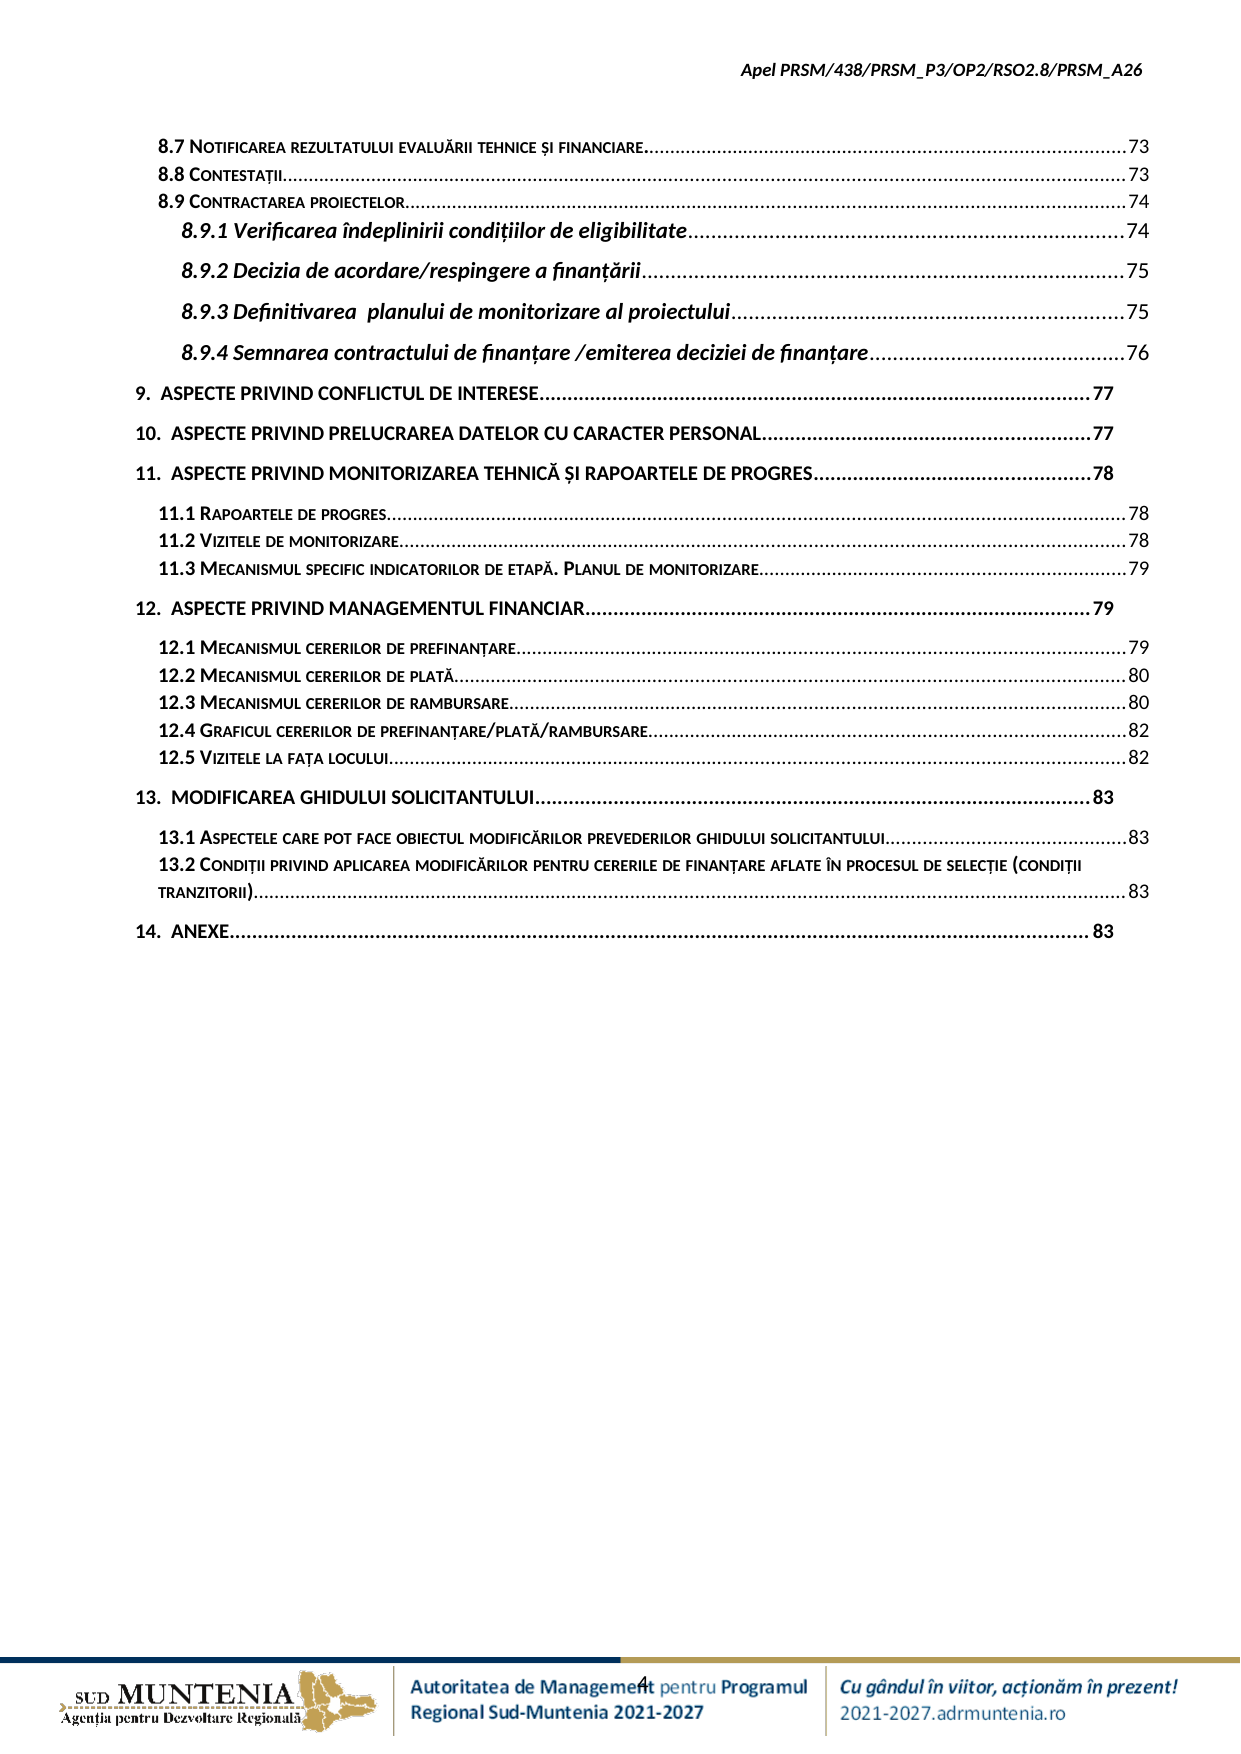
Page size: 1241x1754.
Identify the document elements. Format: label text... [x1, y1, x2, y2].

text 11.2 Vizitele de monitorizare 78 [158, 527, 1150, 553]
text 13.2 Condiții privind aplicarea modificărilor pentru cererile de finanțare aflate în procesul de selecție (condiții tranzitorii) 83 [158, 851, 1150, 904]
picture [0, 1657, 1241, 1737]
text 14. ANEXE 83 [135, 919, 1150, 944]
text 12.3 Mecanismul cererilor de rambursare 80 [158, 689, 1150, 715]
text 8.9 Contractarea proiectelor 74 [158, 188, 1150, 214]
text 8.8 Contestații 73 [158, 161, 1150, 186]
text 9. ASPECTE PRIVIND CONFLICTUL DE INTERESE 77 [135, 380, 1150, 406]
text 8.7 Notificarea rezultatului evaluării tehnice și financiare. 73 [158, 133, 1150, 159]
text 8.9.2 Decizia de acordare/respingere a finanțării 75 [181, 256, 1150, 284]
text 13.1 Aspectele care pot face obiectul modificărilor prevederilor ghidului solicitantului 83 [158, 824, 1150, 849]
text 12.5 Vizitele la fața locului 82 [158, 744, 1150, 769]
text 10. ASPECTE PRIVIND PRELUCRAREA DATELOR CU CARACTER PERSONAL 77 [135, 420, 1150, 446]
text 12.4 Graficul cererilor de prefinanțare/plată/rambursare 82 [158, 717, 1150, 742]
text 8.9.1 Verificarea îndeplinirii condițiilor de eligibilitate 74 [181, 216, 1150, 244]
text 13. MODIFICAREA GHIDULUI SOLICITANTULUI 83 [135, 784, 1150, 809]
text 11.3 Mecanismul specific indicatorilor de etapă. Planul de monitorizare 79 [158, 555, 1150, 580]
text 12.2 Mecanismul cererilor de plată 80 [158, 662, 1150, 687]
text 8.9.4 Semnarea contractului de finanțare /emiterea deciziei de finanțare 76 [181, 338, 1150, 366]
text 8.9.3 Definitivarea planului de monitorizare al proiectului 75 [181, 297, 1150, 325]
text 12.1 Mecanismul cererilor de prefinanțare 79 [158, 634, 1150, 660]
text 11.1 Rapoartele de progres 78 [158, 500, 1150, 525]
text 11. ASPECTE PRIVIND MONITORIZAREA TEHNICĂ ȘI RAPOARTELE DE PROGRES 78 [135, 460, 1150, 486]
text 12. ASPECTE PRIVIND MANAGEMENTUL FINANCIAR 79 [135, 595, 1150, 620]
